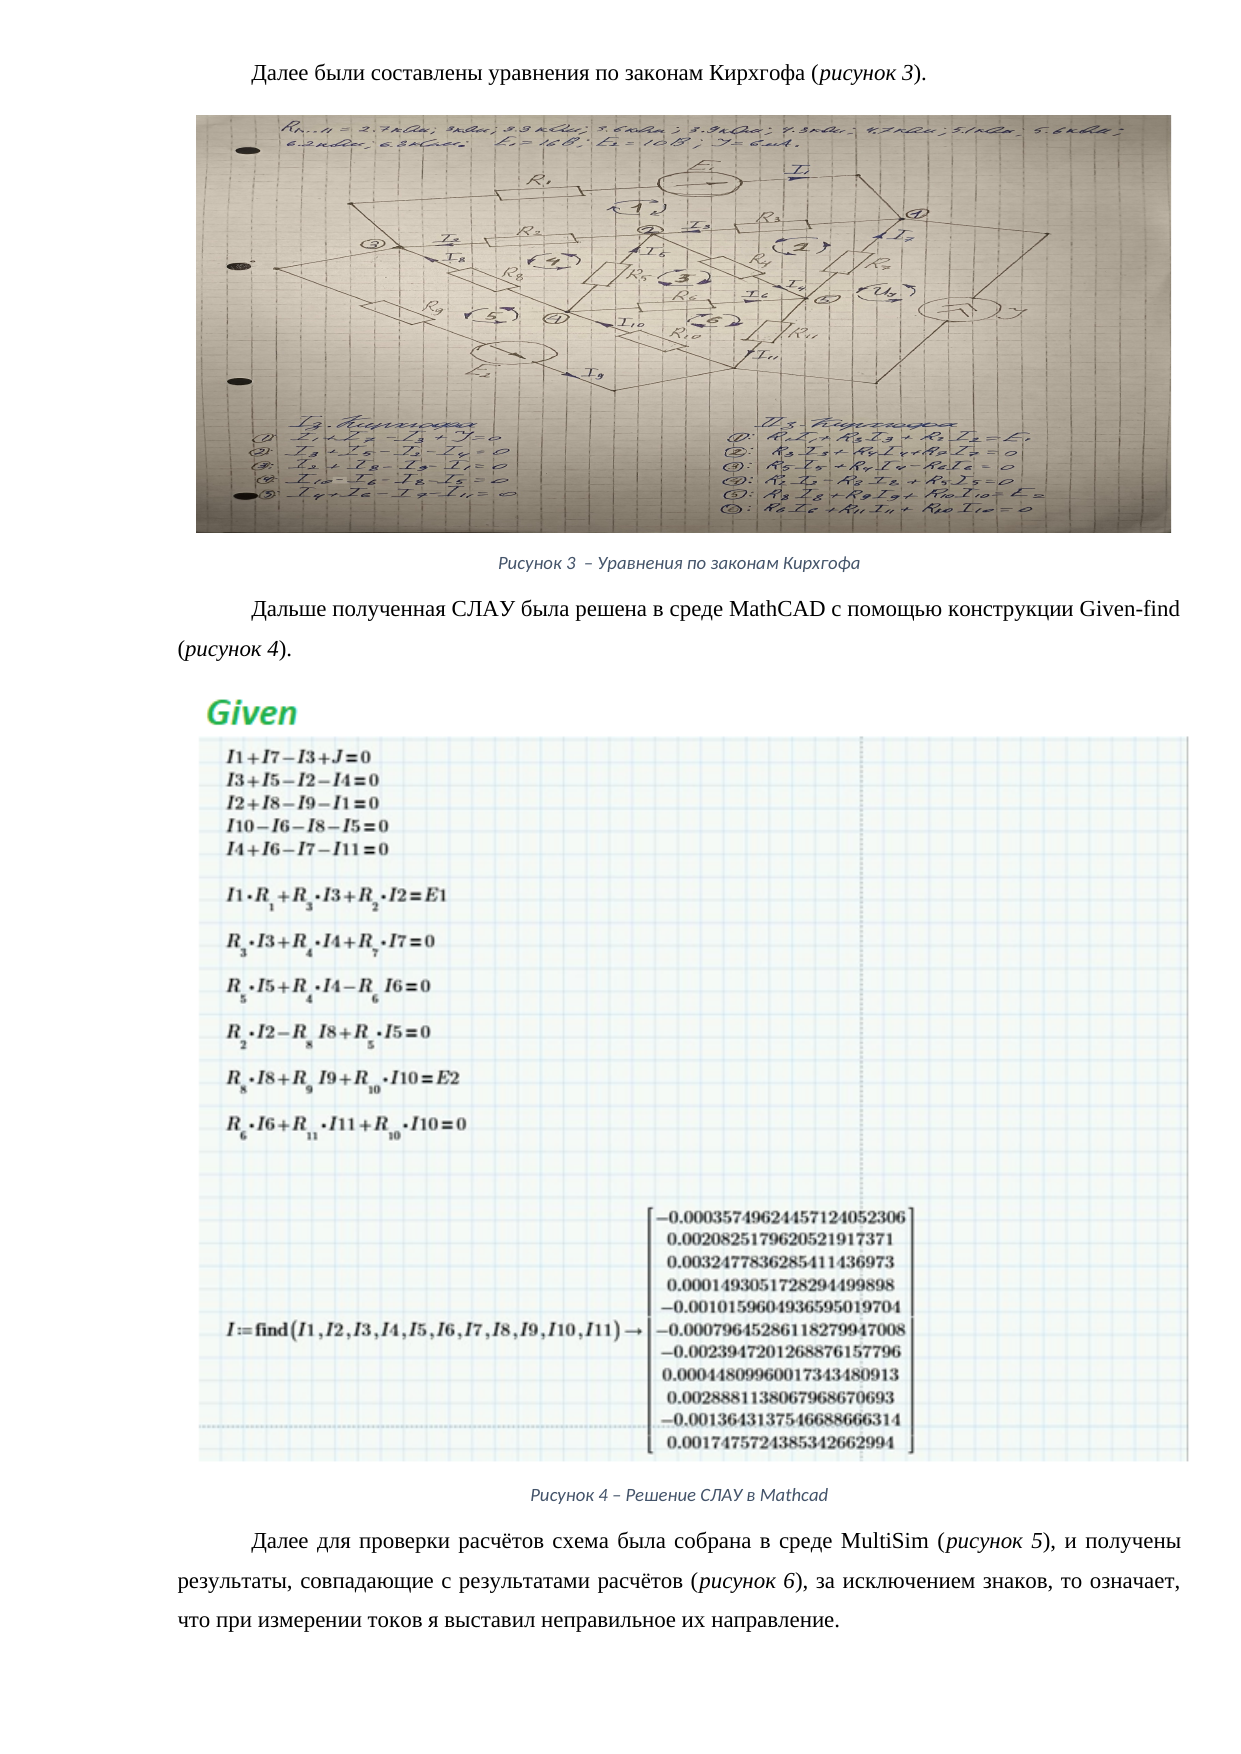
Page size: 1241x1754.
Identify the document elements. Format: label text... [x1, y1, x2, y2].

text Дальше полученная СЛАУ была решена в среде MathCAD с помощью конструкции Given-find (рисунок 4). [177, 595, 1181, 661]
text Далее были составлены уравнения по законам Кирхгофа (рисунок 3). [177, 59, 1181, 85]
text Далее для проверки расчётов схема была собрана в среде MultiSim (рисунок 5), и получены результаты, совпадающие с результатами расчётов (рисунок 6), за исключением знаков, то означает, что при измерении токов я выставил неправильное их направление. [177, 1527, 1181, 1633]
text Рисунок 3 – Уравнения по законам Кирхгофа [177, 552, 1181, 574]
text Рисунок 4 – Решение СЛАУ в Mathcad [177, 1484, 1181, 1507]
